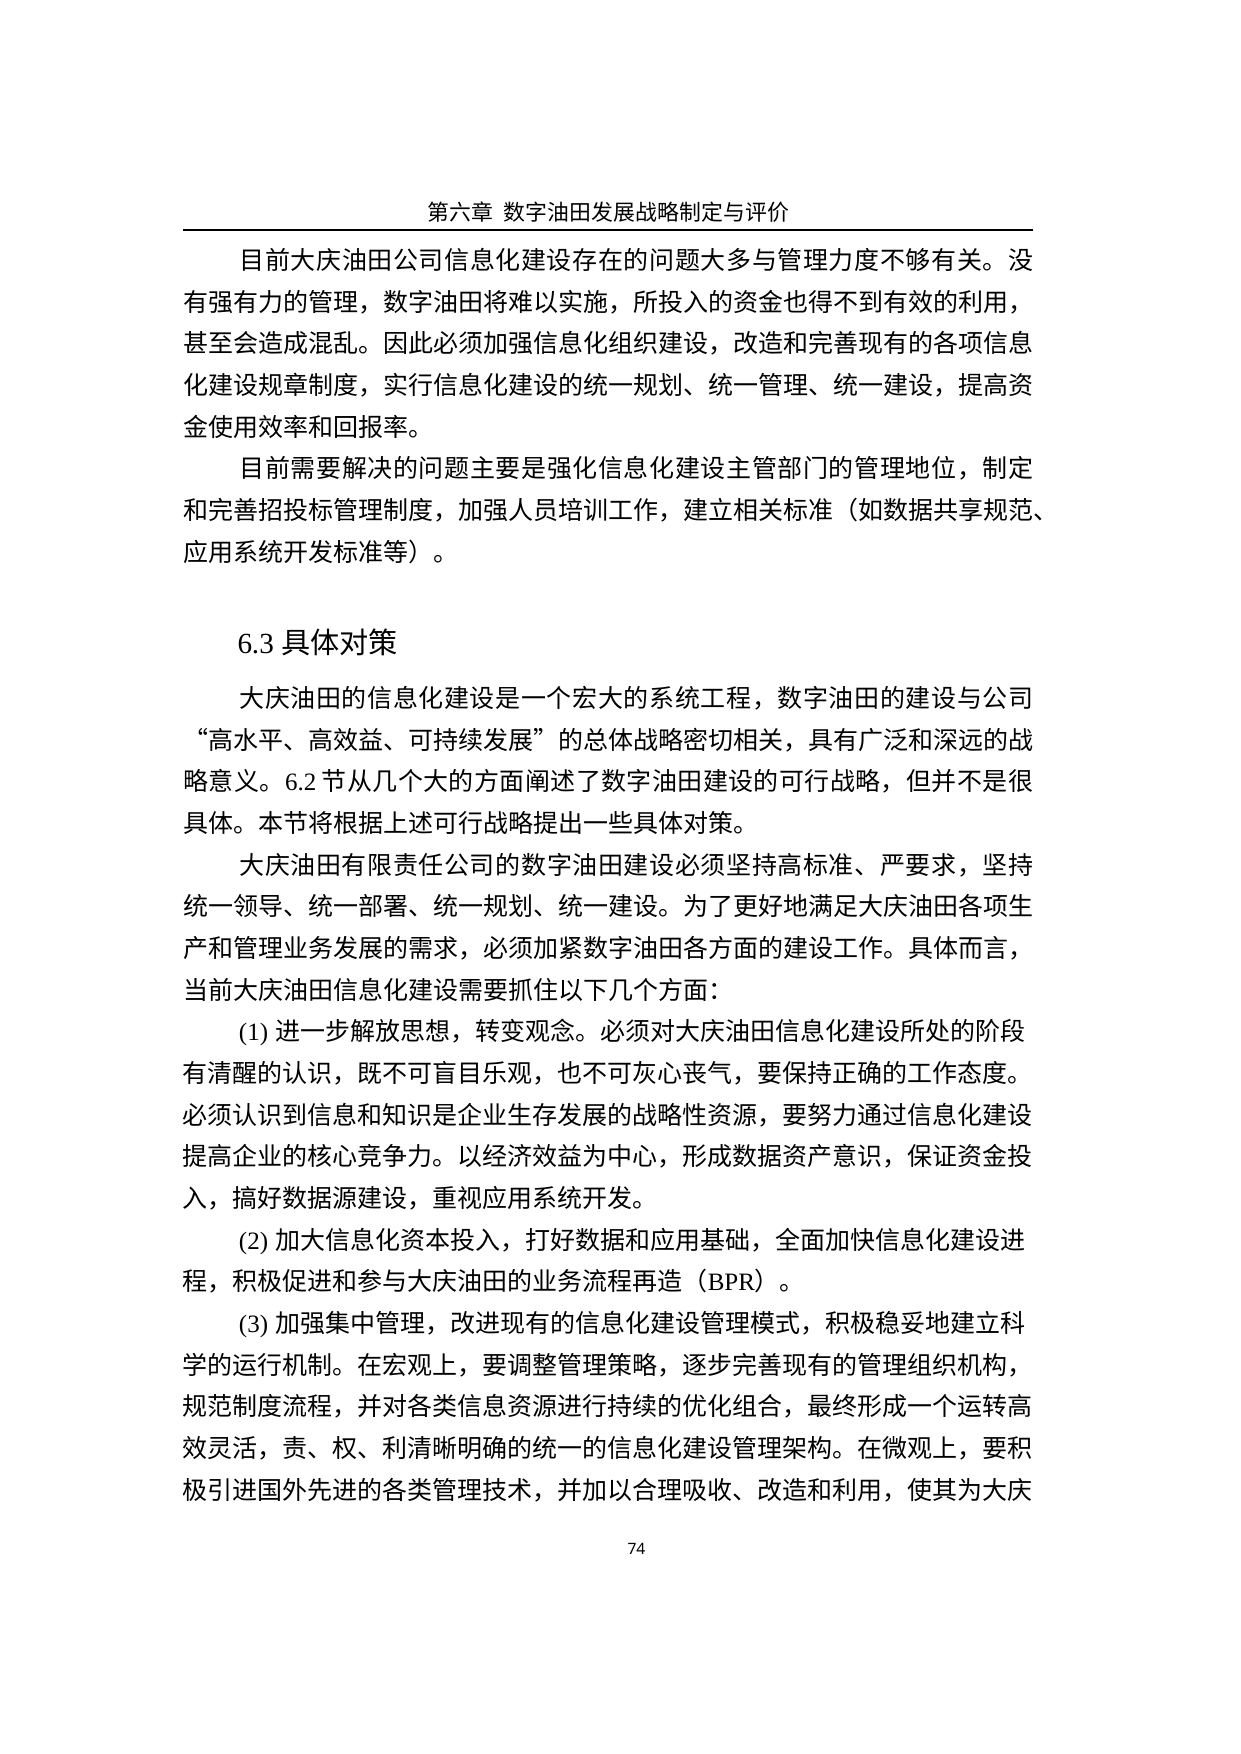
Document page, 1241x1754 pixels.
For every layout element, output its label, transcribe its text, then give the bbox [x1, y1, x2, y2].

text 大庆油田有限责任公司的数字油田建设必须坚持高标准、严要求，坚持统一领导、统一部署、统一规划、统一建设。为了更好地满足大庆油田各项生产和管理业务发展的需求，必须加紧数字油田各方面的建设工作。具体而言，当前大庆油田信息化建设需要抓住以下几个方面： [183, 841, 1033, 1007]
text 目前需要解决的问题主要是强化信息化建设主管部门的管理地位，制定和完善招投标管理制度，加强人员培训工作，建立相关标准（如数据共享规范、应用系统开发标准等）。 [183, 444, 1033, 569]
subtitle 具体对策 [181, 619, 1033, 662]
subtitle 进一步解放思想，转变观念。必须对大庆油田信息化建设所处的阶段有清醒的认识，既不可盲目乐观，也不可灰心丧气，要保持正确的工作态度。必须认识到信息和知识是企业生存发展的战略性资源，要努力通过信息化建设提高企业的核心竞争力。以经济效益为中心，形成数据资产意识，保证资金投入，搞好数据源建设，重视应用系统开发。 [183, 1007, 1033, 1216]
text 目前大庆油田公司信息化建设存在的问题大多与管理力度不够有关。没有强有力的管理，数字油田将难以实施，所投入的资金也得不到有效的利用，甚至会造成混乱。因此必须加强信息化组织建设，改造和完善现有的各项信息化建设规章制度，实行信息化建设的统一规划、统一管理、统一建设，提高资金使用效率和回报率。 [183, 236, 1033, 444]
subtitle 加大信息化资本投入，打好数据和应用基础，全面加快信息化建设进程，积极促进和参与大庆油田的业务流程再造（BPR）。 [183, 1216, 1033, 1299]
text 大庆油田的信息化建设是一个宏大的系统工程，数字油田的建设与公司“高水平、高效益、可持续发展”的总体战略密切相关，具有广泛和深远的战略意义。6.2节从几个大的方面阐述了数字油田建设的可行战略，但并不是很具体。本节将根据上述可行战略提出一些具体对策。 [183, 674, 1033, 841]
